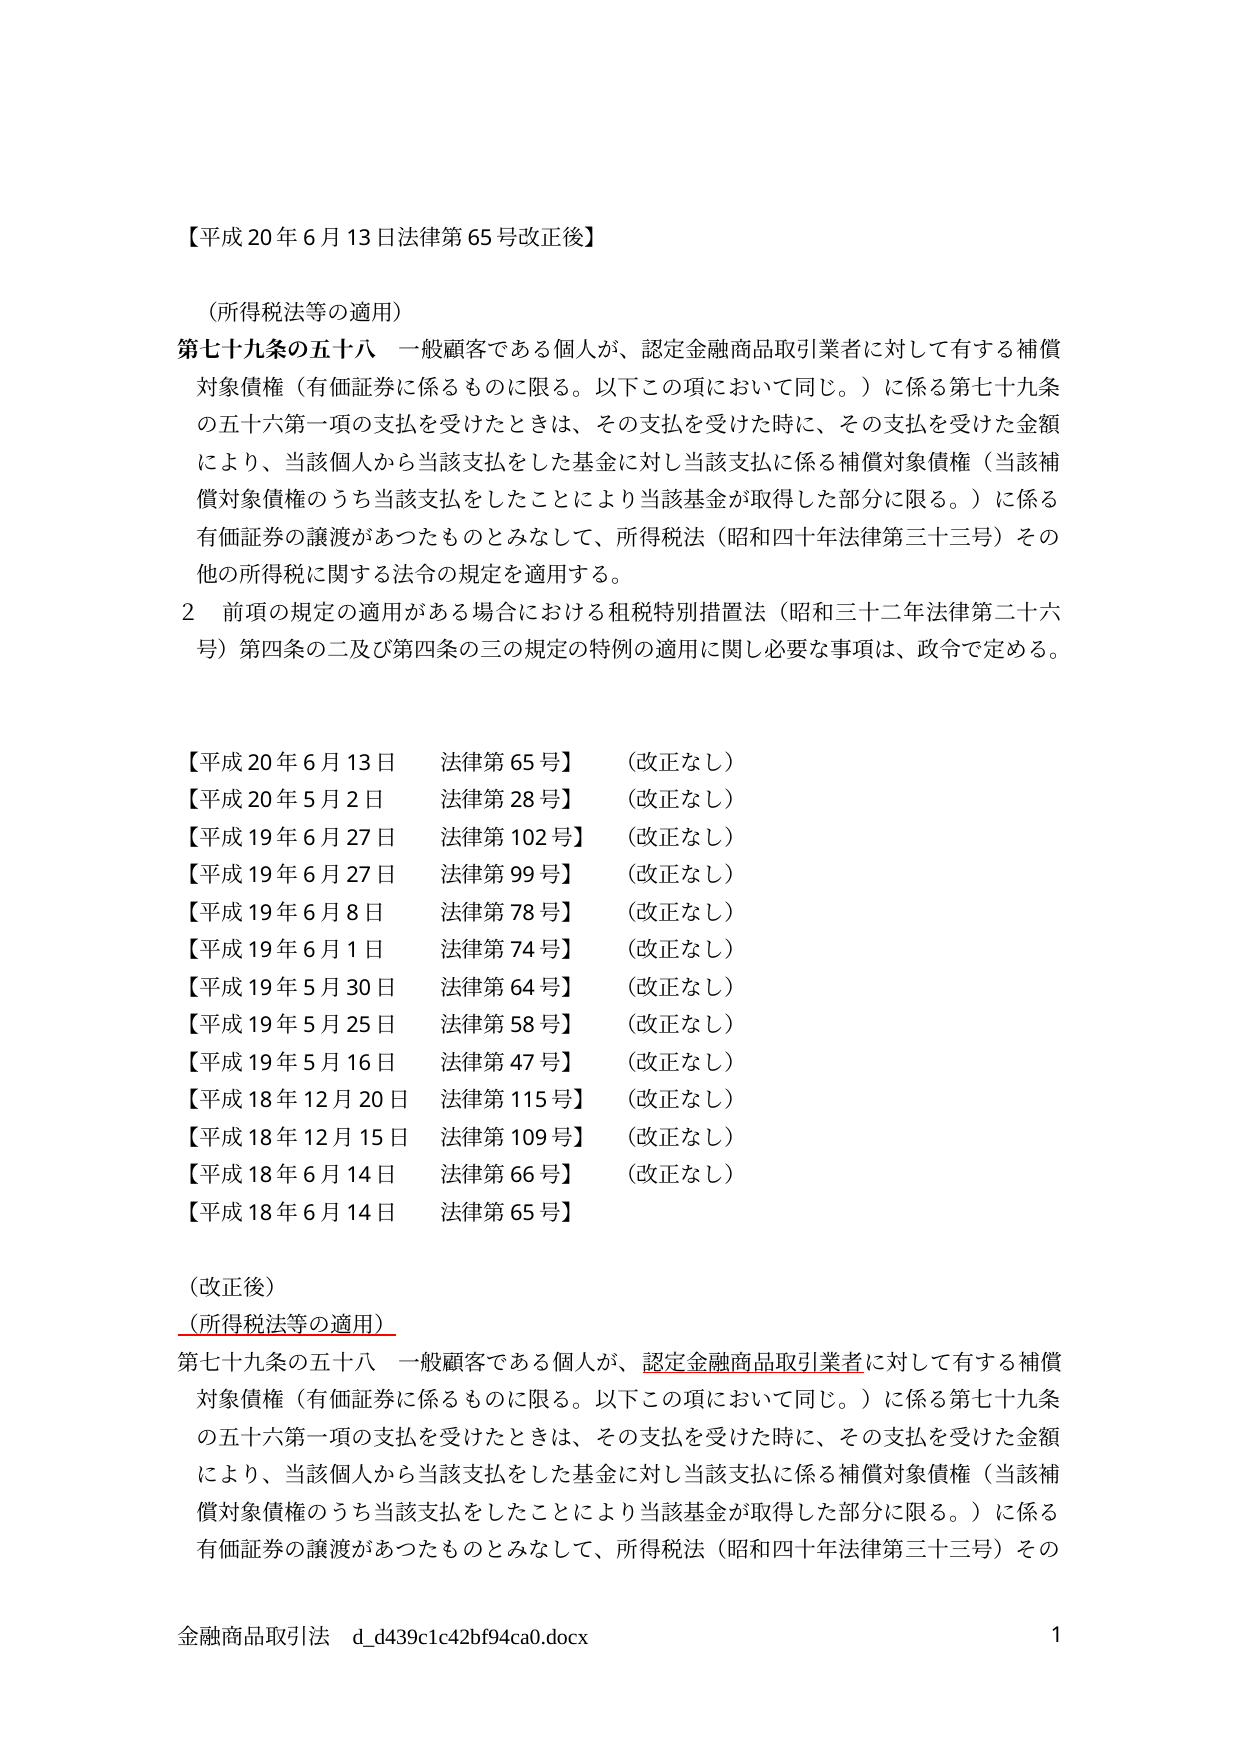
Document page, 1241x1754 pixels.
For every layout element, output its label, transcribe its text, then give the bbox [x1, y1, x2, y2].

text 【平成18年12月20日 法律第115号】 （改正なし） [177, 1079, 1063, 1117]
text 【平成19年6月8日 法律第78号】 （改正なし） [177, 892, 1063, 929]
text （所得税法等の適用） [196, 292, 1063, 329]
text 【平成20年6月13日 法律第65号】 （改正なし） [177, 742, 1063, 779]
text 【平成18年6月14日 法律第65号】 [177, 1192, 1063, 1229]
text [177, 1342, 1063, 1567]
text （所得税法等の適用） [177, 1304, 1063, 1342]
text 【平成18年12月15日 法律第109号】 （改正なし） [177, 1117, 1063, 1154]
text 【平成19年5月30日 法律第64号】 （改正なし） [177, 967, 1063, 1004]
text ２ 前項の規定の適用がある場合における租税特別措置法（昭和三十二年法律第二十六号）第四条の二及び第四条の三の規定の特例の適用に関し必要な事項は、政令で定める。 [177, 592, 1063, 667]
text 【平成20年5月2日 法律第28号】 （改正なし） [177, 779, 1063, 817]
text 【平成19年6月1日 法律第74号】 （改正なし） [177, 929, 1063, 967]
text 【平成18年6月14日 法律第66号】 （改正なし） [177, 1154, 1063, 1192]
text 【平成20年6月13日法律第65号改正後】 [177, 217, 1063, 254]
text 【平成19年5月16日 法律第47号】 （改正なし） [177, 1042, 1063, 1079]
text 【平成19年5月25日 法律第58号】 （改正なし） [177, 1004, 1063, 1042]
text 【平成19年6月27日 法律第99号】 （改正なし） [177, 854, 1063, 892]
text 【平成19年6月27日 法律第102号】 （改正なし） [177, 817, 1063, 854]
text （改正後） [177, 1267, 1063, 1304]
